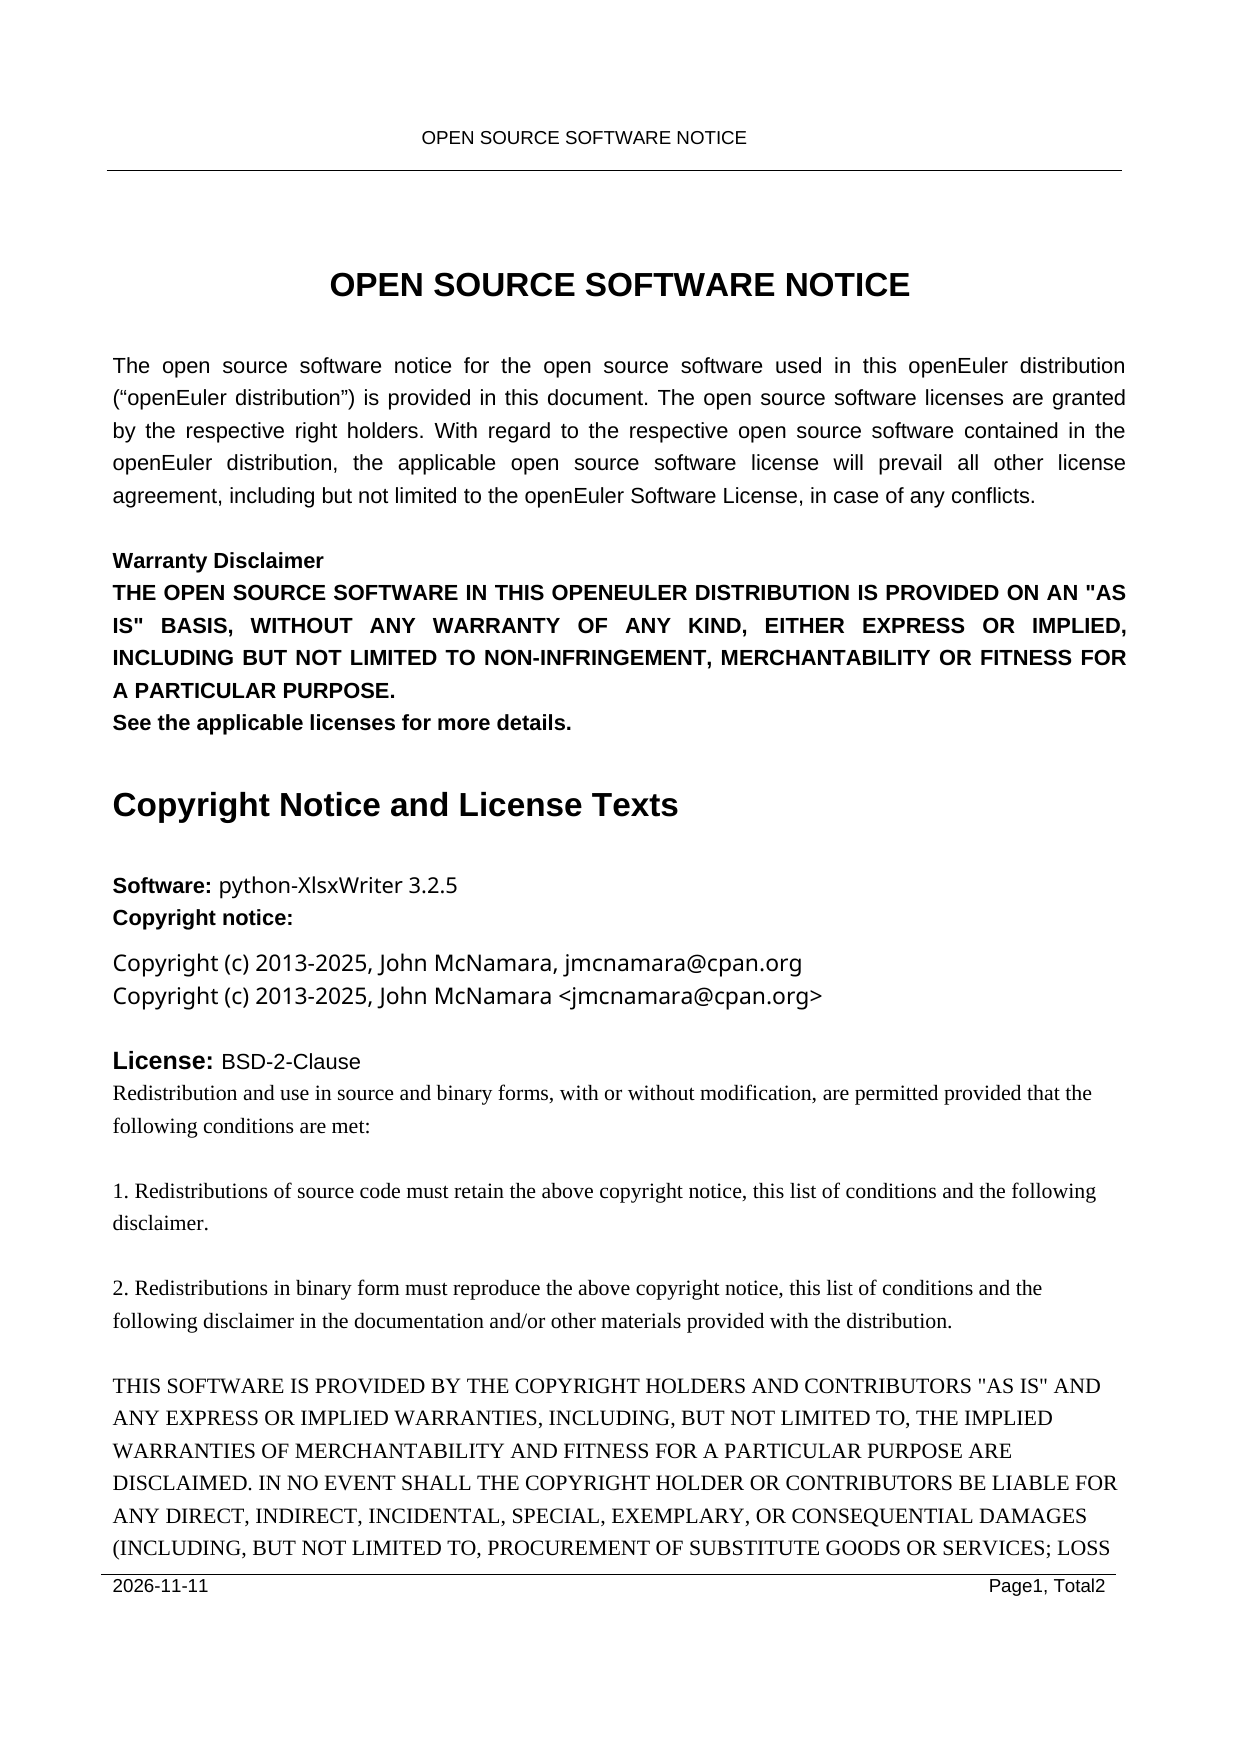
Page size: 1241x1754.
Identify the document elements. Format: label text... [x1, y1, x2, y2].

text Copyright (c) 2013-2025, John McNamara, jmcnamara@cpan.org Copyright (c) 2013-2025, John McNamara <jmcnamara@cpan.org> [112, 947, 1128, 1044]
text Warranty Disclaimer [112, 544, 1128, 576]
text The open source software notice for the open source software used in this openEuler distribution (“openEuler distribution”) is provided in this document. The open source software licenses are granted by the respective right holders. With regard to the respective open source software contained in the openEuler distribution, the applicable open source software license will prevail all other license agreement, including but not limited to the openEuler Software License, in case of any conflicts. [112, 349, 1128, 511]
text THE OPEN SOURCE SOFTWARE IN THIS OPENEULER DISTRIBUTION IS PROVIDED ON AN "AS IS" BASIS, WITHOUT ANY WARRANTY OF ANY KIND, EITHER EXPRESS OR IMPLIED, INCLUDING BUT NOT LIMITED TO NON-INFRINGEMENT, MERCHANTABILITY OR FITNESS FOR A PARTICULAR PURPOSE. See the applicable licenses for more details. [112, 576, 1128, 739]
text Copyright notice: [112, 901, 1128, 934]
text OPEN SOURCE SOFTWARE NOTICE [112, 251, 1128, 316]
text License: BSD-2-Clause [112, 1044, 1128, 1077]
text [112, 1077, 1128, 1564]
title Software: python-XlsxWriter 3.2.5 [112, 869, 1128, 901]
text Copyright Notice and License Texts [112, 771, 1128, 836]
